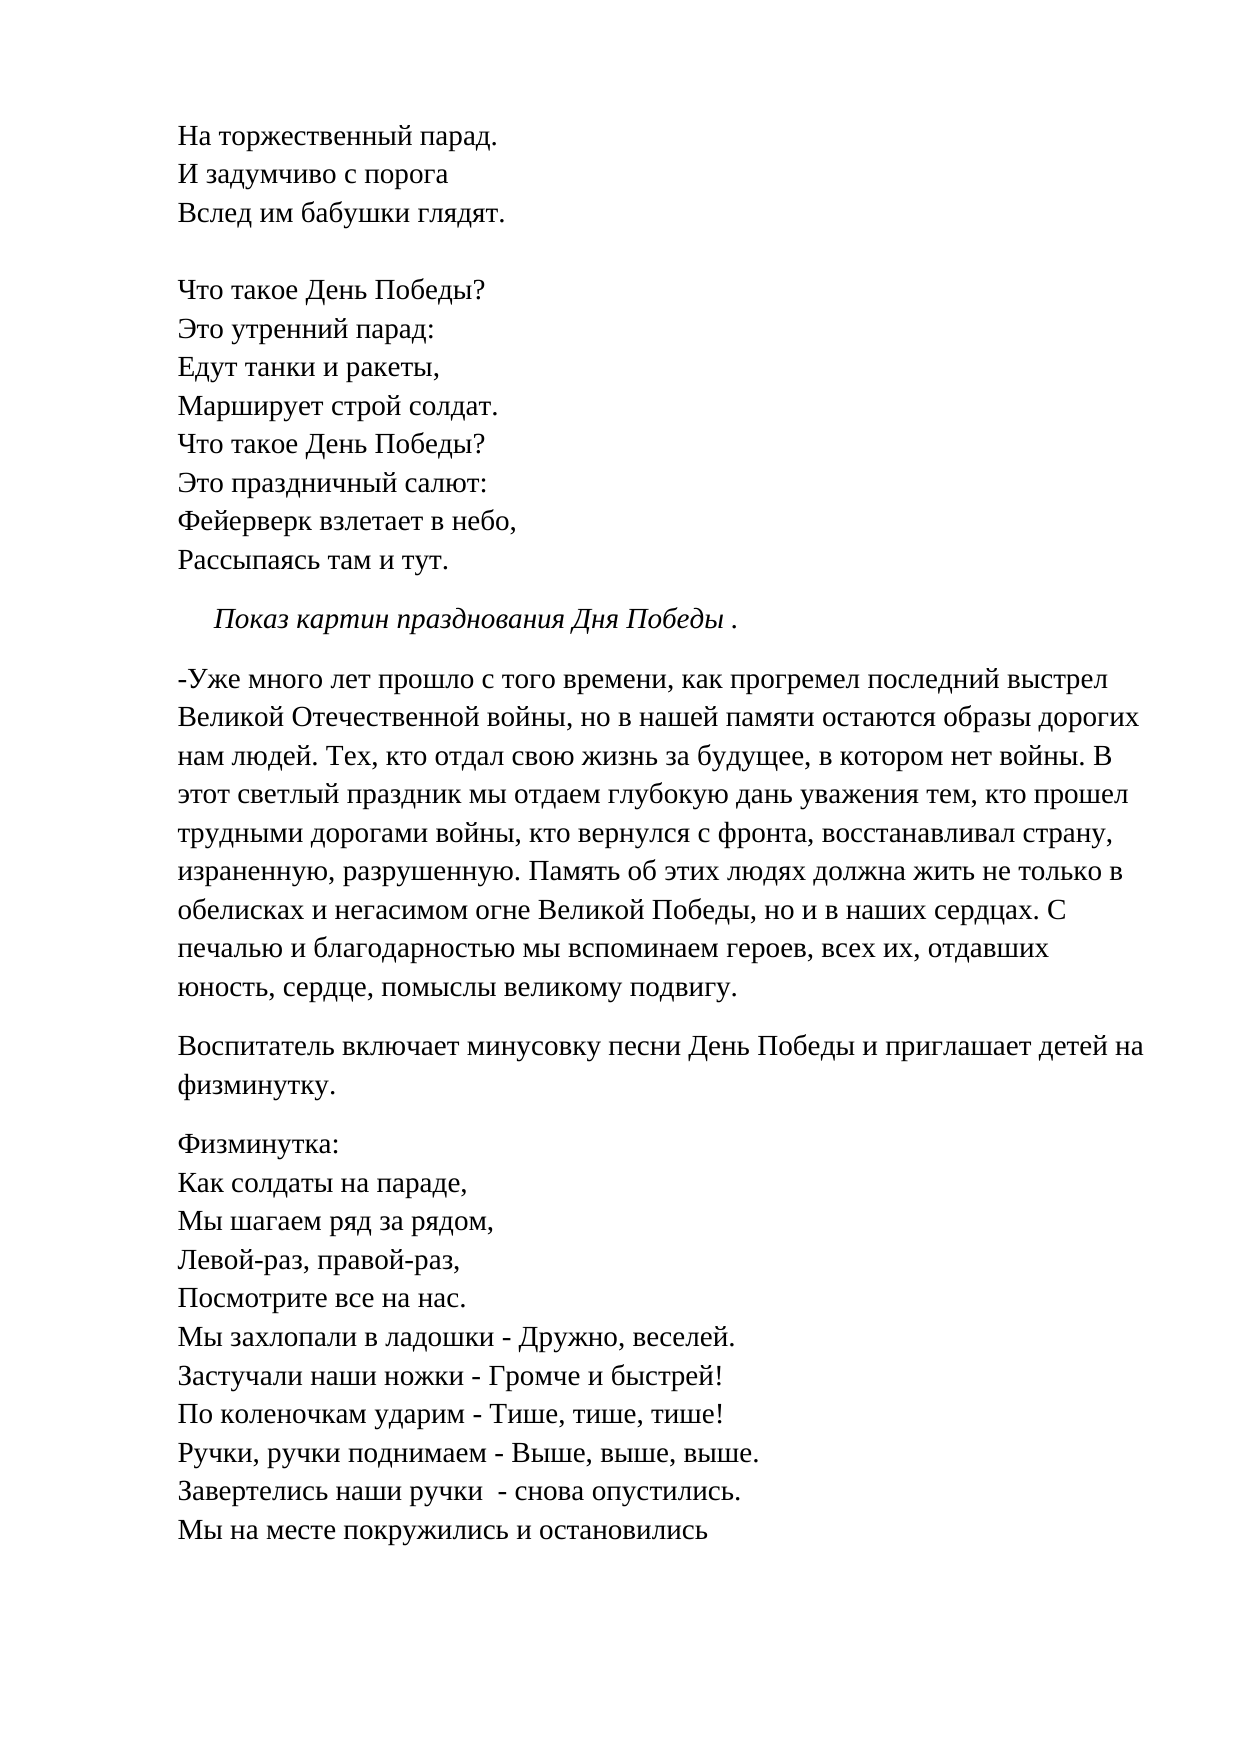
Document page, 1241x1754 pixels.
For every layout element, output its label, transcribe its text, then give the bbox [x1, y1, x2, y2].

text Воспитатель включает минусовку песни День Победы и приглашает детей на физминутку. [177, 1028, 1152, 1101]
text -Уже много лет прошло с того времени, как прогремел последний выстрел Великой Отечественной войны, но в нашей памяти остаются образы дорогих нам людей. Тех, кто отдал свою жизнь за будущее, в котором нет войны. В этот светлый праздник мы отдаем глубокую дань уважения тем, кто прошел трудными дорогами войны, кто вернулся с фронта, восстанавливал страну, израненную, разрушенную. Память об этих людях должна жить не только в обелисках и негасимом огне Великой Победы, но и в наших сердцах. С печалью и благодарностью мы вспоминаем героев, всех их, отдавших юность, сердце, помыслы великому подвигу. [177, 661, 1152, 1003]
text На торжественный парад. И задумчиво с порога Вслед им бабушки глядят. Что такое День Победы? Это утренний парад: Едут танки и ракеты, Марширует строй солдат. Что такое День Победы? Это праздничный салют: Фейерверк взлетает в небо, Рассыпаясь там и тут. [177, 118, 1152, 576]
text Показ картин празднования Дня Победы . [177, 601, 1152, 635]
text Физминутка: Как солдаты на параде, Мы шагаем ряд за рядом, Левой-раз, правой-раз, Посмотрите все на нас. Мы захлопали в ладошки - Дружно, веселей. Застучали наши ножки - Громче и быстрей! По коленочкам ударим - Тише, тише, тише! Ручки, ручки поднимаем - Выше, выше, выше. Завертелись наши ручки - снова опустились. Мы на месте покружились и остановились [177, 1126, 1152, 1545]
